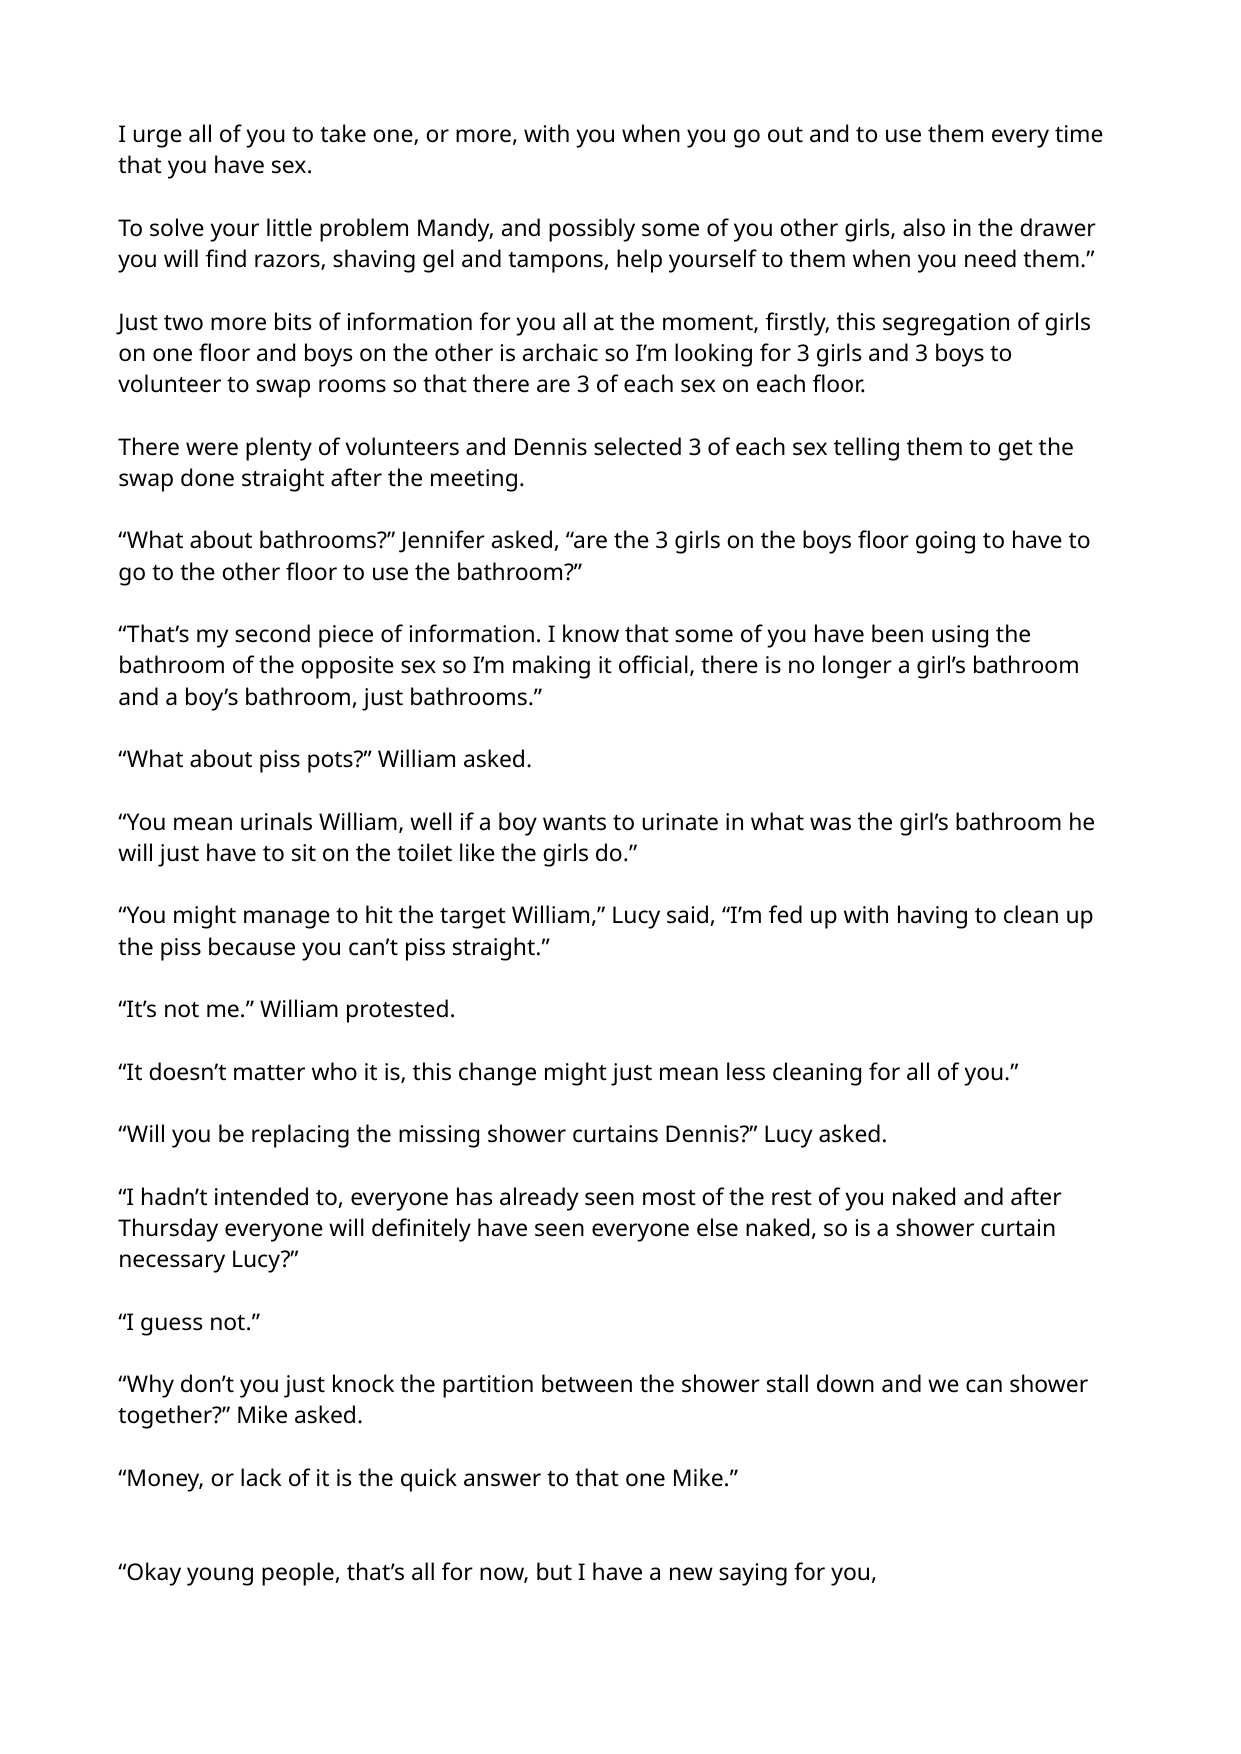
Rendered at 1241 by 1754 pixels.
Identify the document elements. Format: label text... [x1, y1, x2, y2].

text There were plenty of volunteers and Dennis selected 3 of each sex telling them to get the swap done straight after the meeting. [118, 431, 1122, 493]
text “It’s not me.” William protested. [118, 993, 1122, 1024]
text “I guess not.” [118, 1306, 1122, 1337]
text “You might manage to hit the target William,” Lucy said, “I’m fed up with having to clean up the piss because you can’t piss straight.” [118, 899, 1122, 962]
text “Okay young people, that’s all for now, but I have a new saying for you, [118, 1556, 1122, 1587]
text “Will you be replacing the missing shower curtains Dennis?” Lucy asked. [118, 1118, 1122, 1149]
text “I hadn’t intended to, everyone has already seen most of the rest of you naked and after Thursday everyone will definitely have seen everyone else naked, so is a shower curtain necessary Lucy?” [118, 1181, 1122, 1274]
text To solve your little problem Mandy, and possibly some of you other girls, also in the drawer you will find razors, shaving gel and tampons, help yourself to them when you need them.” [118, 212, 1122, 274]
text “Money, or lack of it is the quick answer to that one Mike.” [118, 1462, 1122, 1493]
text “You mean urinals William, well if a boy wants to urinate in what was the girl’s bathroom he will just have to sit on the toilet like the girls do.” [118, 806, 1122, 868]
text “What about piss pots?” William asked. [118, 743, 1122, 774]
text “Why don’t you just knock the partition between the shower stall down and we can shower together?” Mike asked. [118, 1368, 1122, 1431]
text “That’s my second piece of information. I know that some of you have been using the bathroom of the opposite sex so I’m making it official, there is no longer a girl’s bathroom and a boy’s bathroom, just bathrooms.” [118, 618, 1122, 712]
text Just two more bits of information for you all at the moment, firstly, this segregation of girls on one floor and boys on the other is archaic so I’m looking for 3 girls and 3 boys to volunteer to swap rooms so that there are 3 of each sex on each floor. [118, 306, 1122, 399]
text “It doesn’t matter who it is, this change might just mean less cleaning for all of you.” [118, 1056, 1122, 1087]
text “What about bathrooms?” Jennifer asked, “are the 3 girls on the boys floor going to have to go to the other floor to use the bathroom?” [118, 524, 1122, 587]
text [118, 118, 1122, 181]
